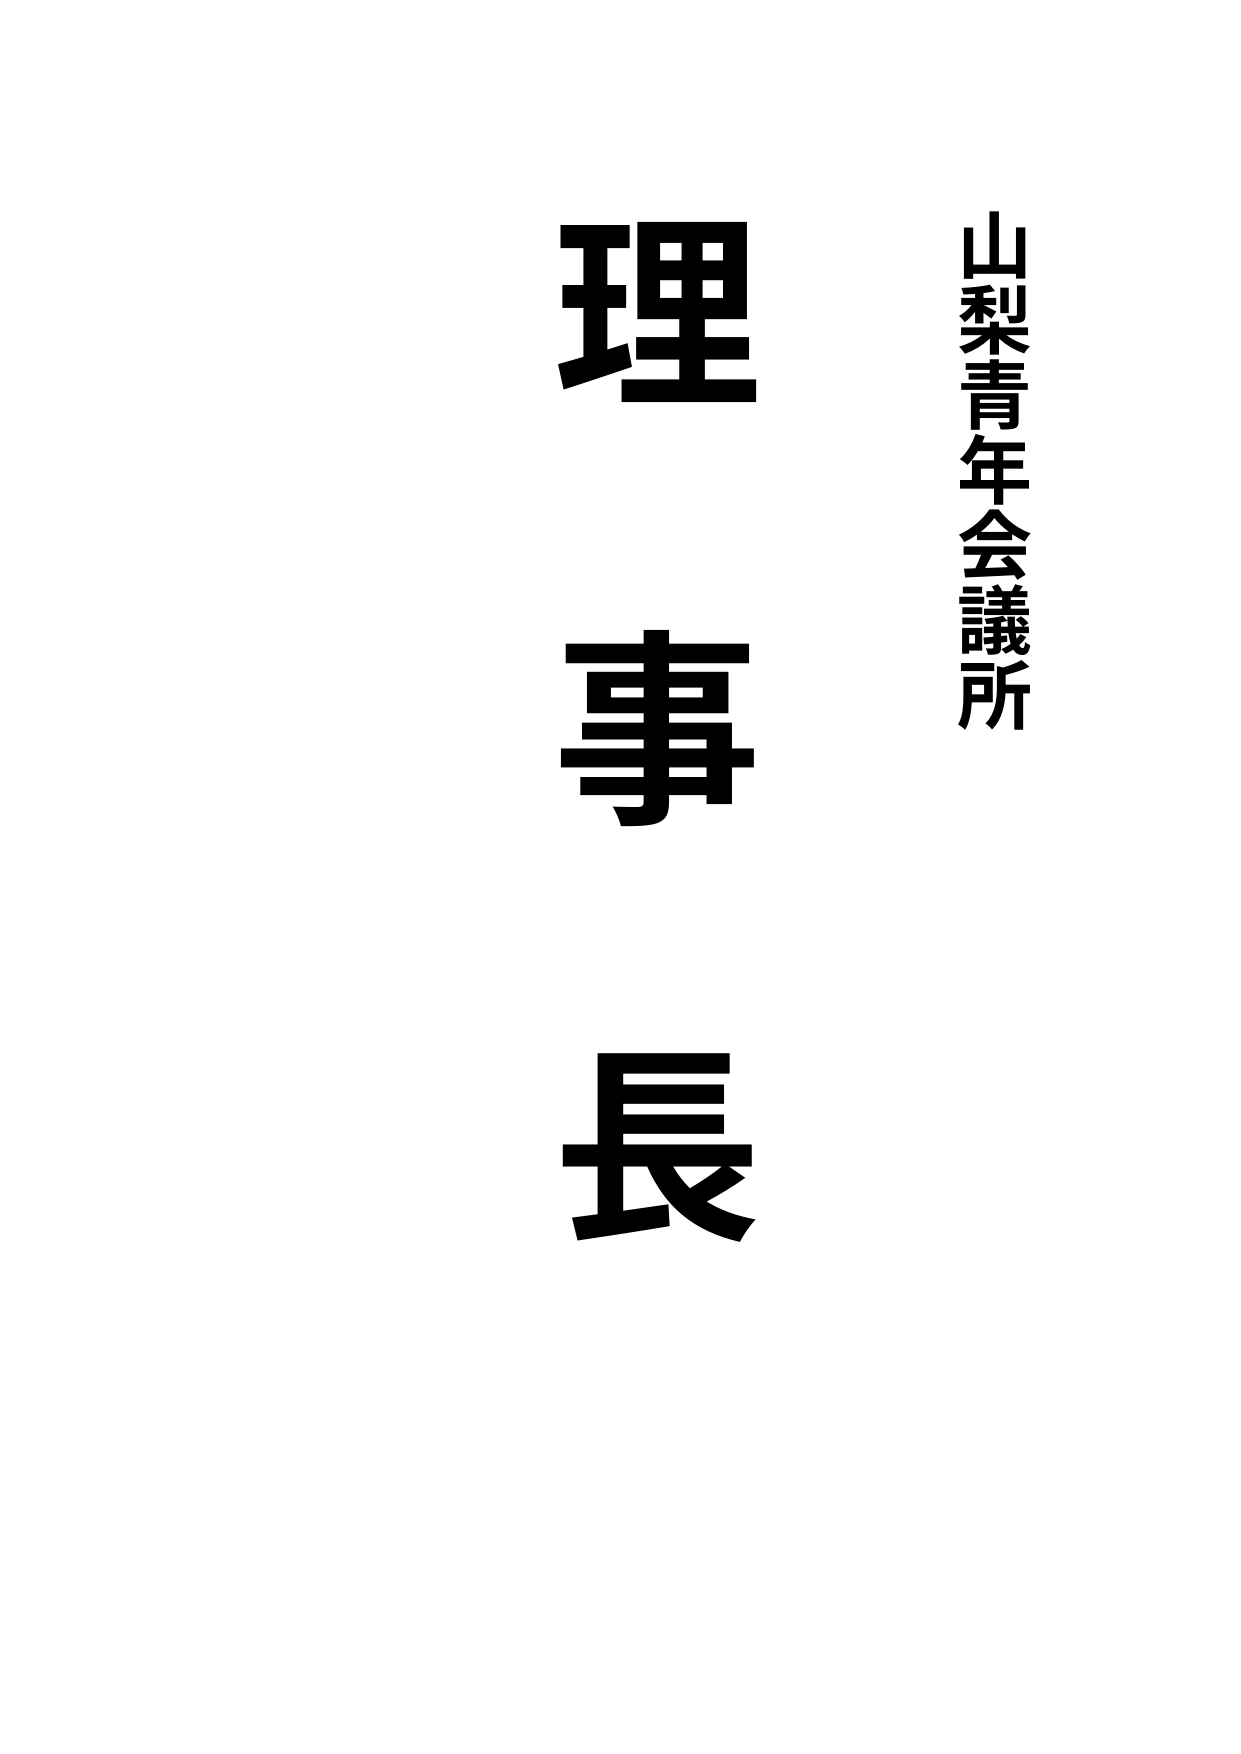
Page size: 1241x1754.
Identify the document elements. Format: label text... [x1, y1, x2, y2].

text 山梨青年会議所 [939, 207, 1051, 1577]
text 理 事 長 [489, 207, 826, 1577]
